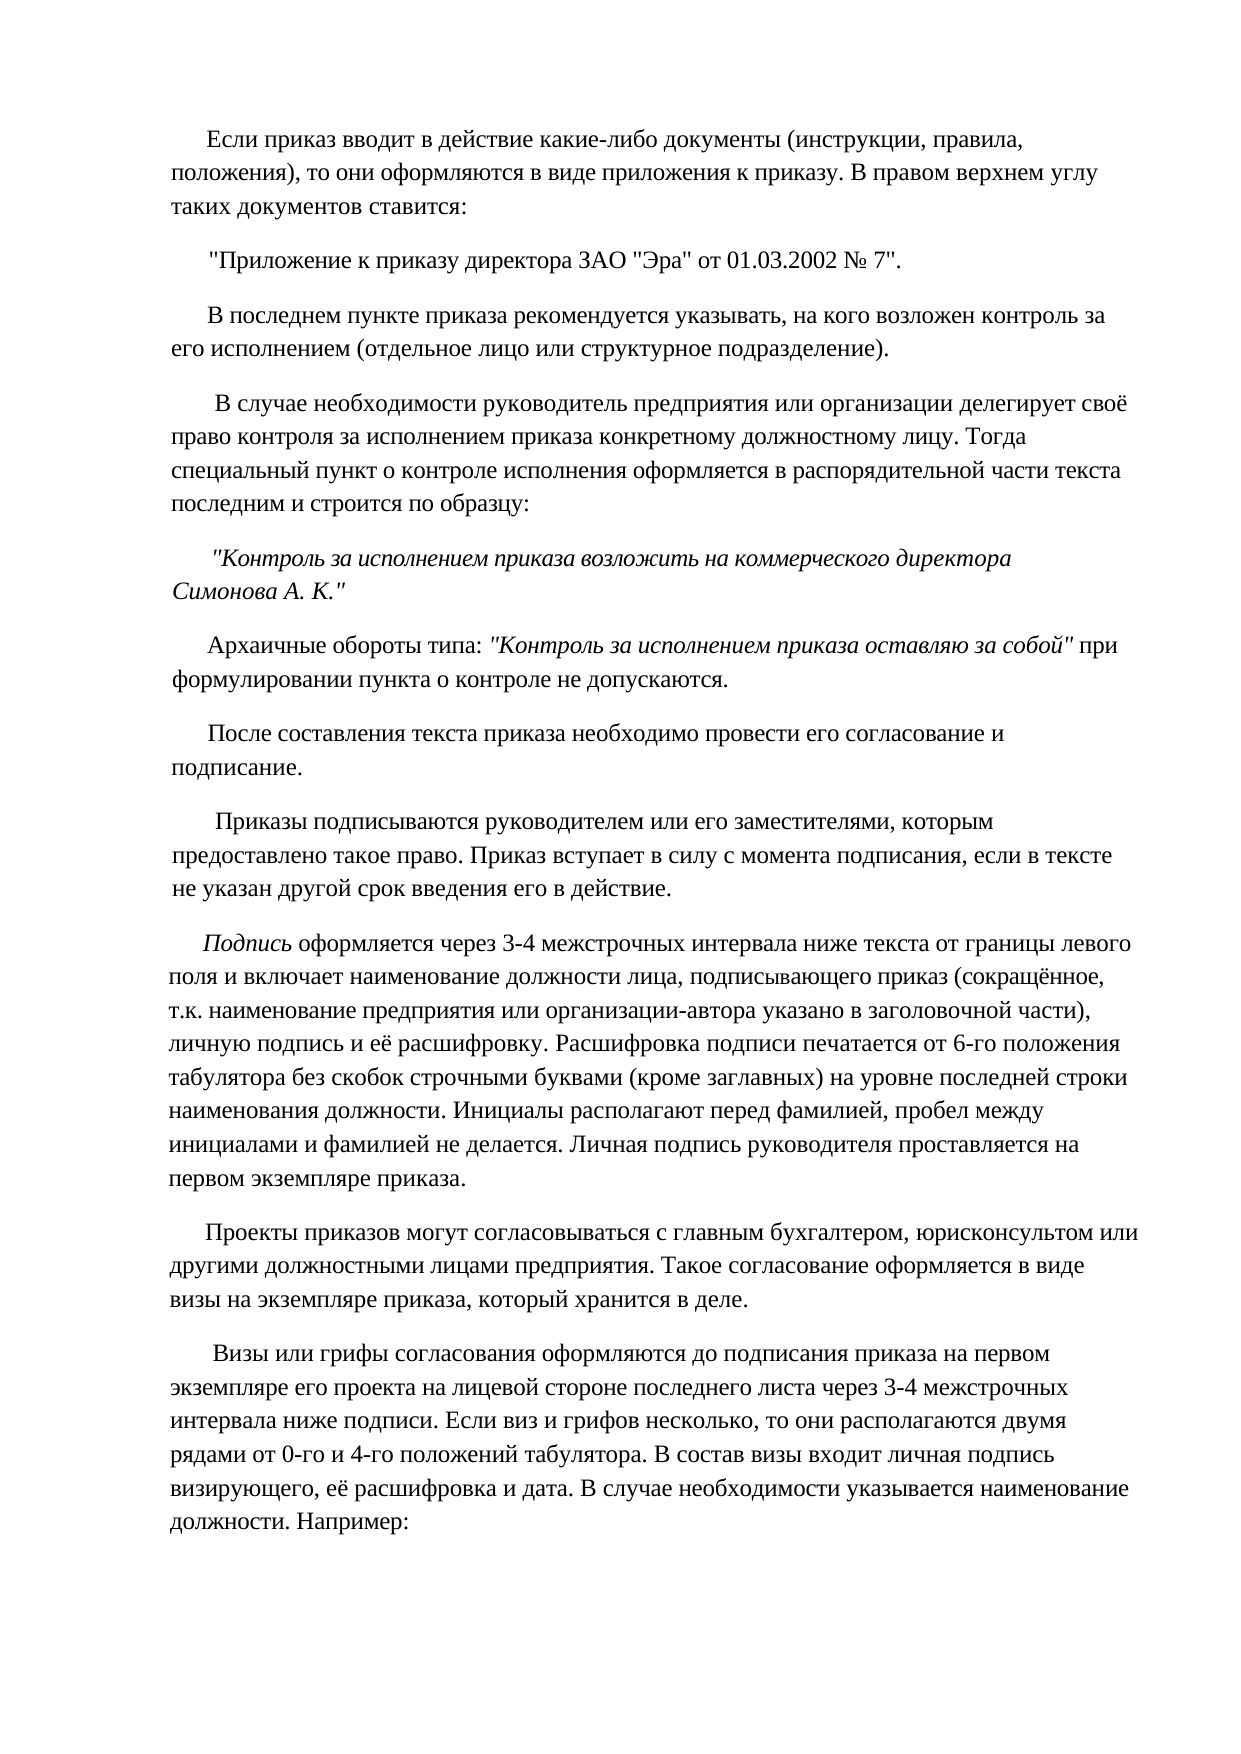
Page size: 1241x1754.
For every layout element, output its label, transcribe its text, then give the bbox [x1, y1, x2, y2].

text Если приказ вводит в действие какие-либо документы (инструкции, правила, положения), то они оформляются в виде приложения к приказу. В правом верхнем углу таких документов ставится: [171, 121, 1142, 221]
text Приказы подписываются руководителем или его заместителями, которым предоставлено такое право. Приказ вступает в силу с момента подписания, если в тексте не указан другой срок введения его в действие. [172, 803, 1142, 904]
text Проекты приказов могут согласовываться с главным бухгалтером, юрисконсультом или другими должностными лицами предприятия. Такое согласование оформляется в виде визы на экземпляре приказа, который хранится в деле. [169, 1214, 1142, 1314]
text В случае необходимости руководитель предприятия или организации делегирует своё право контроля за исполнением приказа конкретному должностному лицу. Тогда специальный пункт о контроле исполнения оформляется в распорядительной части текста последним и строится по образцу: [171, 384, 1142, 518]
text "Контроль за исполнением приказа возложить на коммерческого директора Симонова А. К." [172, 539, 1030, 606]
text Архаичные обороты типа: "Контроль за исполнением приказа оставляю за собой" при формулировании пункта о контроле не допускаются. [172, 627, 1142, 694]
text В последнем пункте приказа рекомендуется указывать, на кого возложен контроль за его исполнением (отдельное лицо или структурное подразделение). [171, 296, 1142, 363]
text "Приложение к приказу директора ЗАО "Эра" от 01.03.2002 № 7". [208, 242, 1142, 276]
text Визы или грифы согласования оформляются до подписания приказа на первом экземпляре его проекта на лицевой стороне последнего листа через 3-4 межстрочных интервала ниже подписи. Если виз и грифов несколько, то они располагаются двумя рядами от 0-го и 4-го положений табулятора. В состав визы входит личная подпись визирующего, её расшифровка и дата. В случае необходимости указывается наименование должности. Например: [170, 1335, 1142, 1536]
text Подпись оформляется через 3-4 межстрочных интервала ниже текста от границы левого поля и включает наименование должности лица, подписывающего приказ (сокращённое, т.к. наименование предприятия или организации-автора указано в заголовочной части), личную подпись и её расшифровку. Расшифровка подписи печатается от 6-го положения табулятора без скобок строчными буквами (кроме заглавных) на уровне последней строки наименования должности. Инициалы располагают перед фамилией, пробел между инициалами и фамилией не делается. Личная подпись руководителя проставляется на первом экземпляре приказа. [168, 924, 1142, 1193]
text После составления текста приказа необходимо провести его согласование и подписание. [171, 715, 1142, 782]
